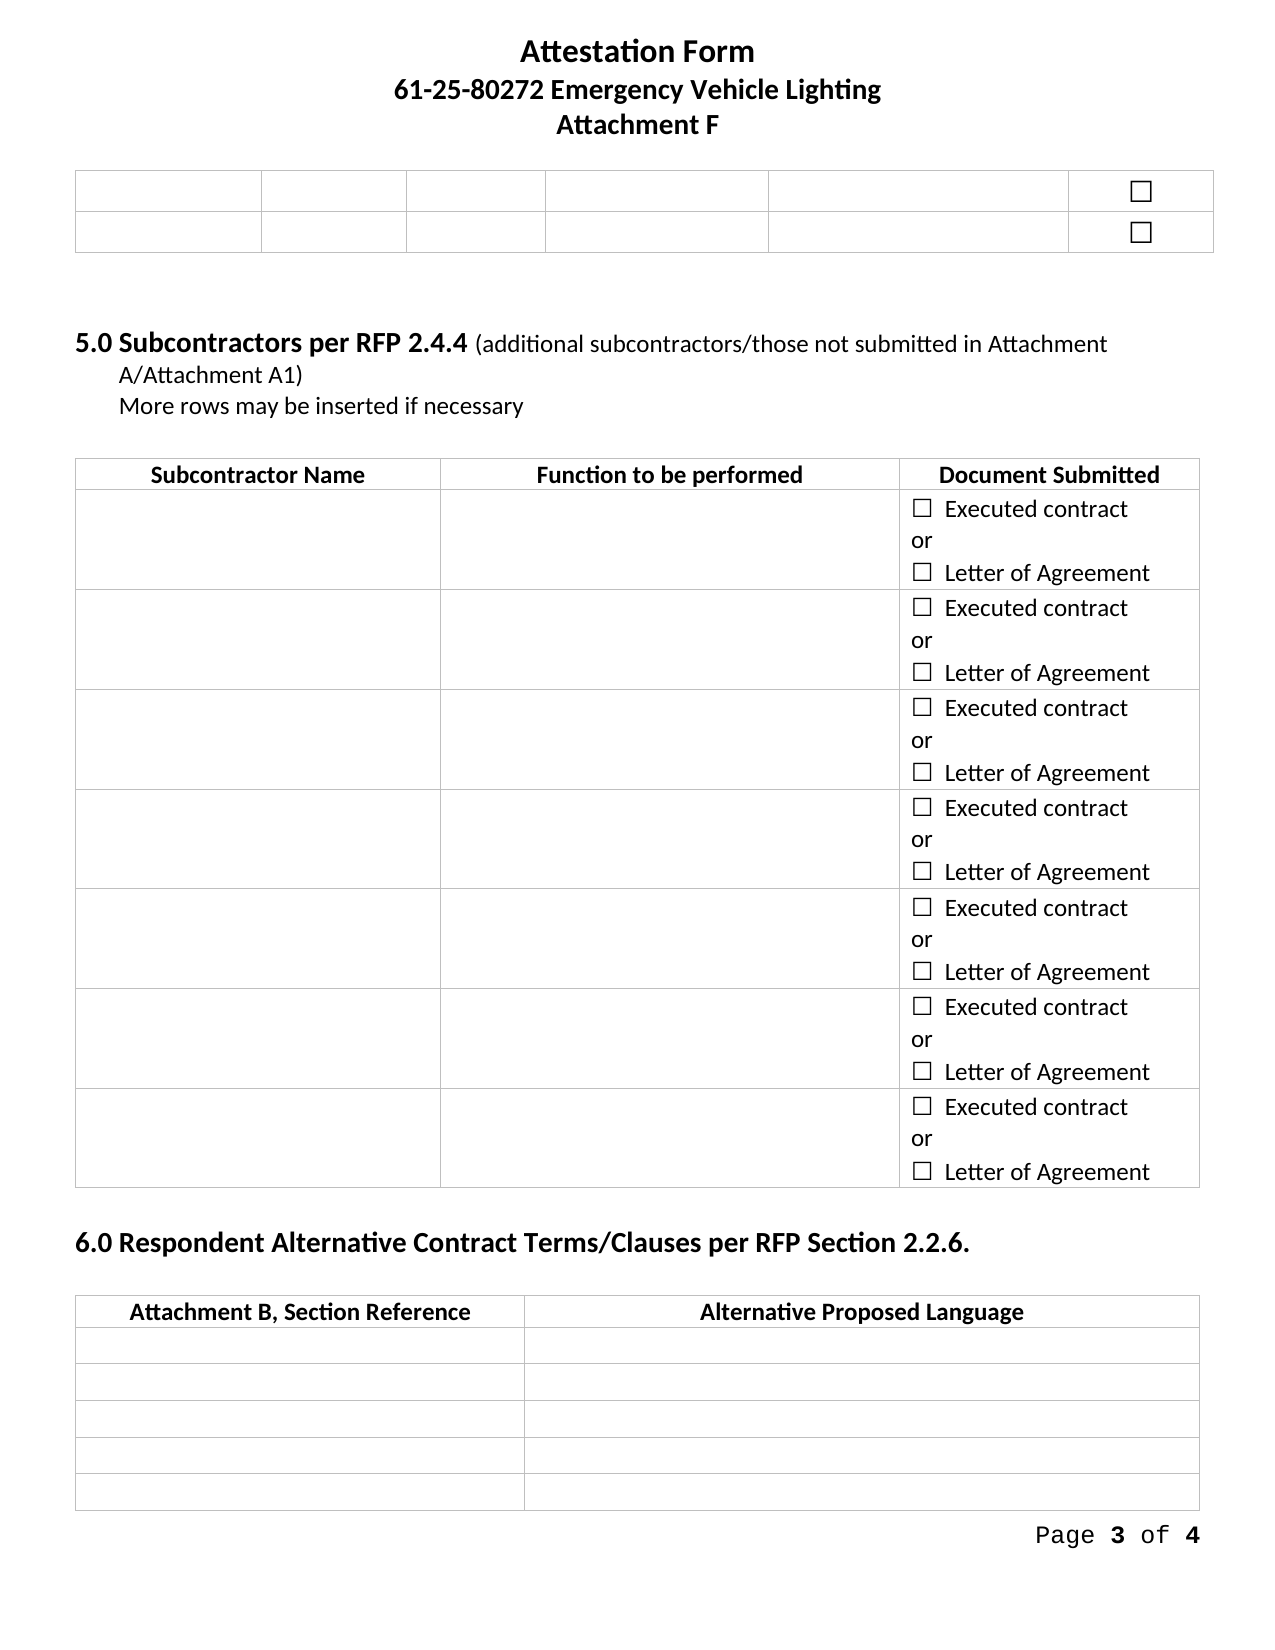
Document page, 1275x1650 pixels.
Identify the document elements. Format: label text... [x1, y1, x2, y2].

table_cell [525, 1438, 1199, 1473]
table_cell [407, 171, 545, 211]
table_header Function to be performed [441, 459, 899, 489]
table_header Attachment B, Section Reference [76, 1296, 524, 1327]
list Subcontractors per RFP 2.4.4 (additional subcontractors/those not submitted in Attachment A/Attachment A1) [75, 324, 1200, 390]
table_cell [76, 590, 440, 689]
table_cell [546, 212, 768, 252]
table_cell [76, 889, 440, 988]
list Respondent Alternative Contract Terms/Clauses per RFP Section 2.2.6. [75, 1224, 1200, 1259]
table_cell [262, 171, 406, 211]
table_cell Executed contract or Letter of Agreement [900, 889, 1199, 988]
table_cell [525, 1401, 1199, 1437]
table_cell Executed contract or Letter of Agreement [900, 690, 1199, 788]
table_cell [769, 212, 1068, 252]
table_cell [76, 1474, 524, 1510]
table_cell [525, 1328, 1199, 1363]
table_cell [76, 1401, 524, 1437]
table_cell Executed contract or Letter of Agreement [900, 989, 1199, 1087]
table_cell [441, 1089, 899, 1187]
table_cell [76, 989, 440, 1087]
table_cell [76, 790, 440, 888]
table_cell Executed contract or Letter of Agreement [900, 490, 1199, 589]
table_cell [441, 889, 899, 988]
table_cell [441, 790, 899, 888]
table_cell [525, 1474, 1199, 1510]
table_cell [441, 690, 899, 788]
table_cell [262, 212, 406, 252]
text More rows may be inserted if necessary [119, 390, 1200, 421]
table_cell [76, 171, 261, 211]
table_cell [441, 490, 899, 589]
table_cell [546, 171, 768, 211]
table_cell [441, 590, 899, 689]
table_cell [76, 690, 440, 788]
table_cell Executed contract or Letter of Agreement [900, 790, 1199, 888]
table_cell [76, 1089, 440, 1187]
table_cell Executed contract or Letter of Agreement [900, 1089, 1199, 1187]
table_cell [441, 989, 899, 1087]
table_cell [769, 171, 1068, 211]
table_header Subcontractor Name [76, 459, 440, 489]
table_cell [76, 1328, 524, 1363]
table_header Alternative Proposed Language [525, 1296, 1199, 1327]
table_cell Executed contract or Letter of Agreement [900, 590, 1199, 689]
table_cell [76, 1364, 524, 1400]
table_cell [76, 212, 261, 252]
table_cell [525, 1364, 1199, 1400]
table_header Document Submitted [900, 459, 1199, 489]
table_cell [407, 212, 545, 252]
table_cell [76, 1438, 524, 1473]
table_cell [76, 490, 440, 589]
